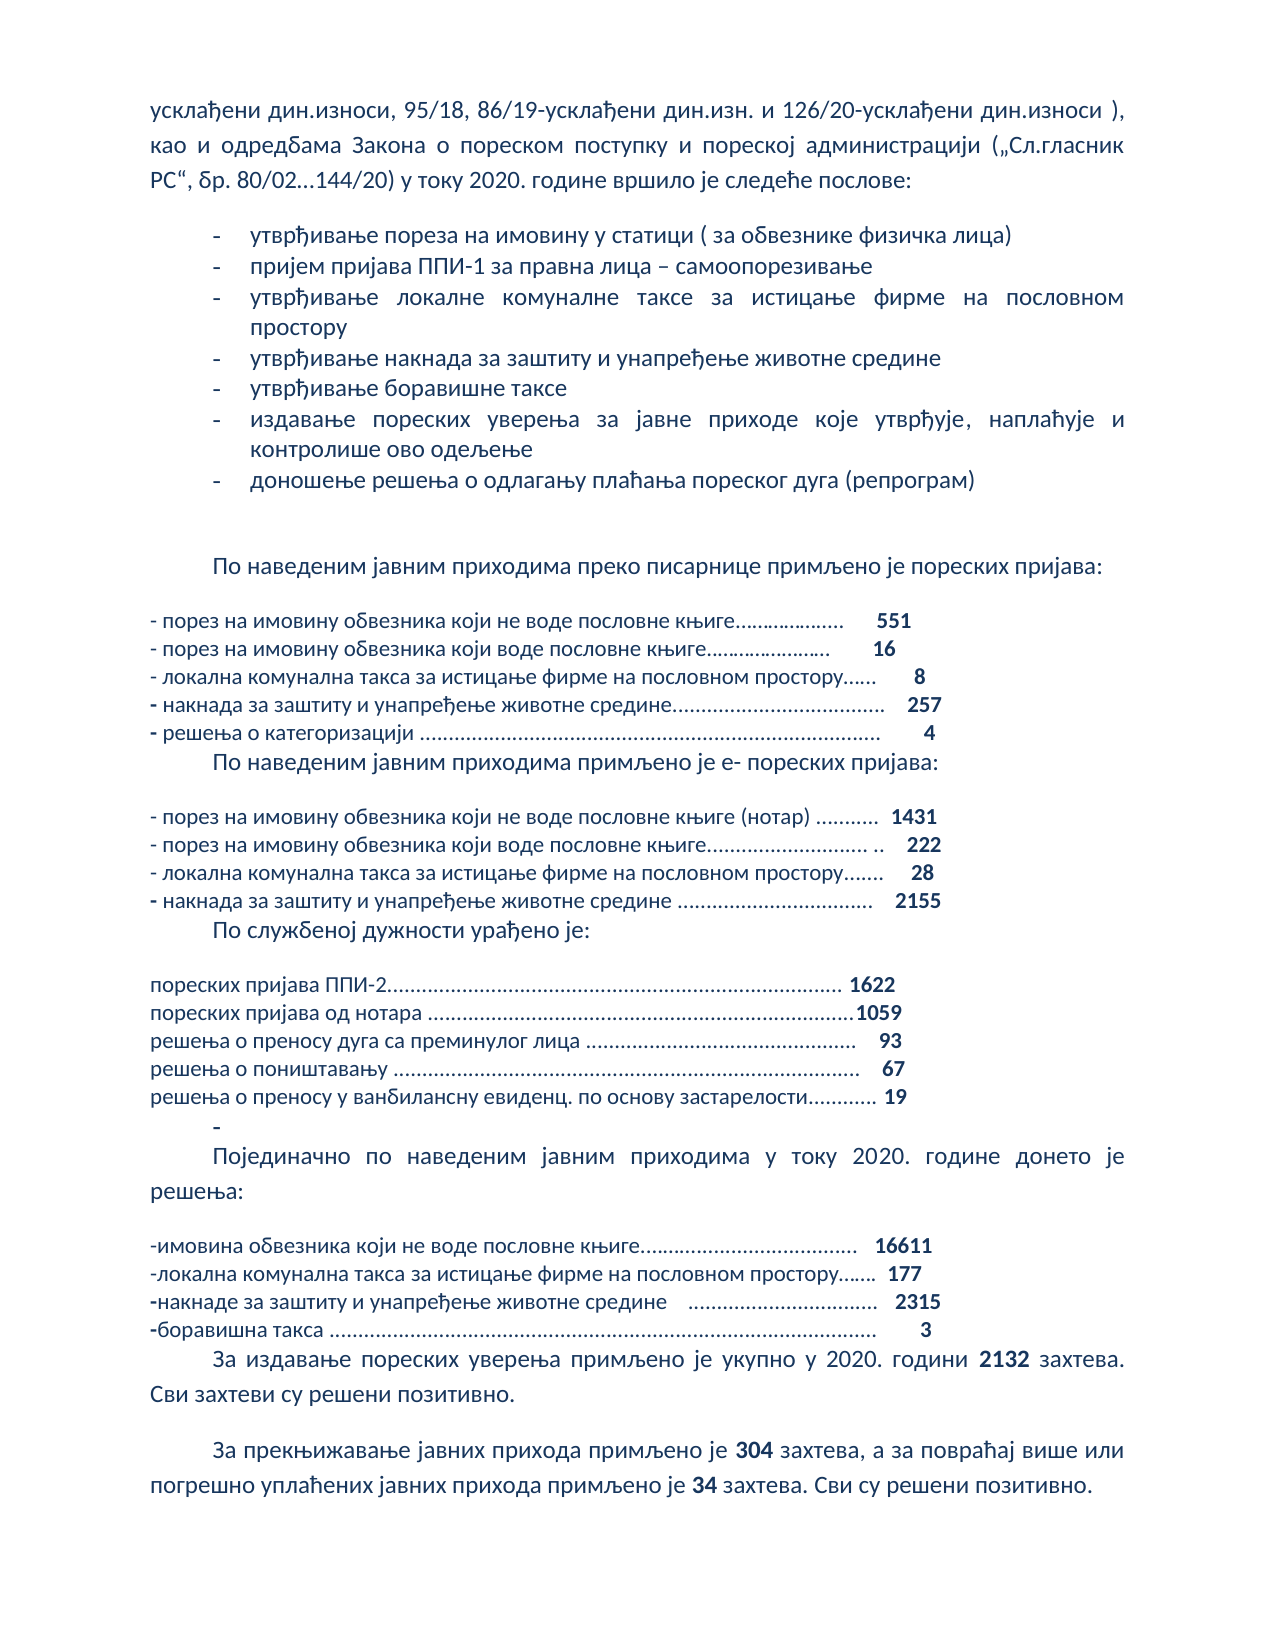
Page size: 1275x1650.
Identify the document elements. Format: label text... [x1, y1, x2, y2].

text По наведеним јавним приходима преко писарнице примљено је пореских пријава: [212, 550, 1125, 581]
list утврђивање накнада за заштиту и унапређење животне средине [212, 342, 1125, 372]
text По наведеним јавним приходима примљено је е- пореских пријава: [212, 746, 1125, 777]
text - накнада за заштиту и унапређење животне средине .................................. 2155 [150, 886, 1125, 914]
list доношење решења о одлагању плаћања пореског дуга (репрограм) [212, 464, 1125, 494]
text решења о преносу дуга са преминулог лица ............................................... 93 [150, 1026, 1125, 1054]
text - решења о категоризацији ................................................................................ 4 [150, 718, 1125, 746]
text За издавање пореских уверења примљено је укупно у 2020. години 2132 захтева. Сви захтеви су решени позитивно. [150, 1343, 1125, 1409]
text решења о преносу у ванбилансну евиденц. по основу застарелости............ 19 [150, 1082, 1125, 1110]
list пријем пријава ППИ-1 за правна лица – самоопорезивање [212, 250, 1125, 281]
text - порез на имовину обвезника који воде пословне књиге..…………...…… 16 [150, 634, 1125, 662]
text Појединачно по наведеним јавним приходима у току 2020. године донето је решења: [150, 1140, 1125, 1206]
text - локална комунална такса за истицање фирме на пословном простору…... 8 [150, 662, 1125, 690]
text решења о поништавању ................................................................................. 67 [150, 1054, 1125, 1082]
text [150, 94, 1125, 194]
text - порез на имовину обвезника који не воде пословне књиге...…………..... 551 [150, 606, 1125, 634]
text - локална комунална такса за истицање фирме на пословном простору....... 28 [150, 858, 1125, 886]
text - накнада за заштиту и унапређење животне средине..................................... 257 [150, 690, 1125, 718]
text -накнаде за заштиту и унапређење животне средине ................................. 2315 [150, 1287, 1125, 1315]
text пореских пријава од нотара ..........................................................................1059 [150, 998, 1125, 1026]
list утврђивање пореза на имовину у статици ( за обвезнике физичка лица) [212, 219, 1125, 250]
text -боравишна такса ............................................................................................... 3 [150, 1315, 1125, 1343]
text По службеној дужности урађено је: [212, 914, 1125, 944]
text пореских пријава ППИ-2............................................................................... 1622 [150, 970, 1125, 998]
list утврђивање боравишне таксе [212, 372, 1125, 403]
text -имовина обвезника који не воде пословне књиге....…............................... 16611 [150, 1231, 1125, 1259]
list издавање пореских уверења за јавне приходе које утврђује, наплаћује и контролише ово одељење [212, 403, 1125, 464]
text За прекњижавање јавних прихода примљено је 304 захтева, а за повраћај више или погрешно уплаћених јавних прихода примљено је 34 захтева. Сви су решени позитивно. [150, 1434, 1125, 1500]
list утврђивање локалне комуналне таксе за истицање фирме на пословном простору [212, 281, 1125, 342]
text -локална комунална такса за истицање фирме на пословном простору……. 177 [150, 1259, 1125, 1287]
text - порез на имовину обвезника који воде пословне књиге............................ .. 222 [150, 830, 1125, 858]
text - порез на имовину обвезника који не воде пословне књиге (нотар) ........... 1431 [150, 802, 1125, 830]
